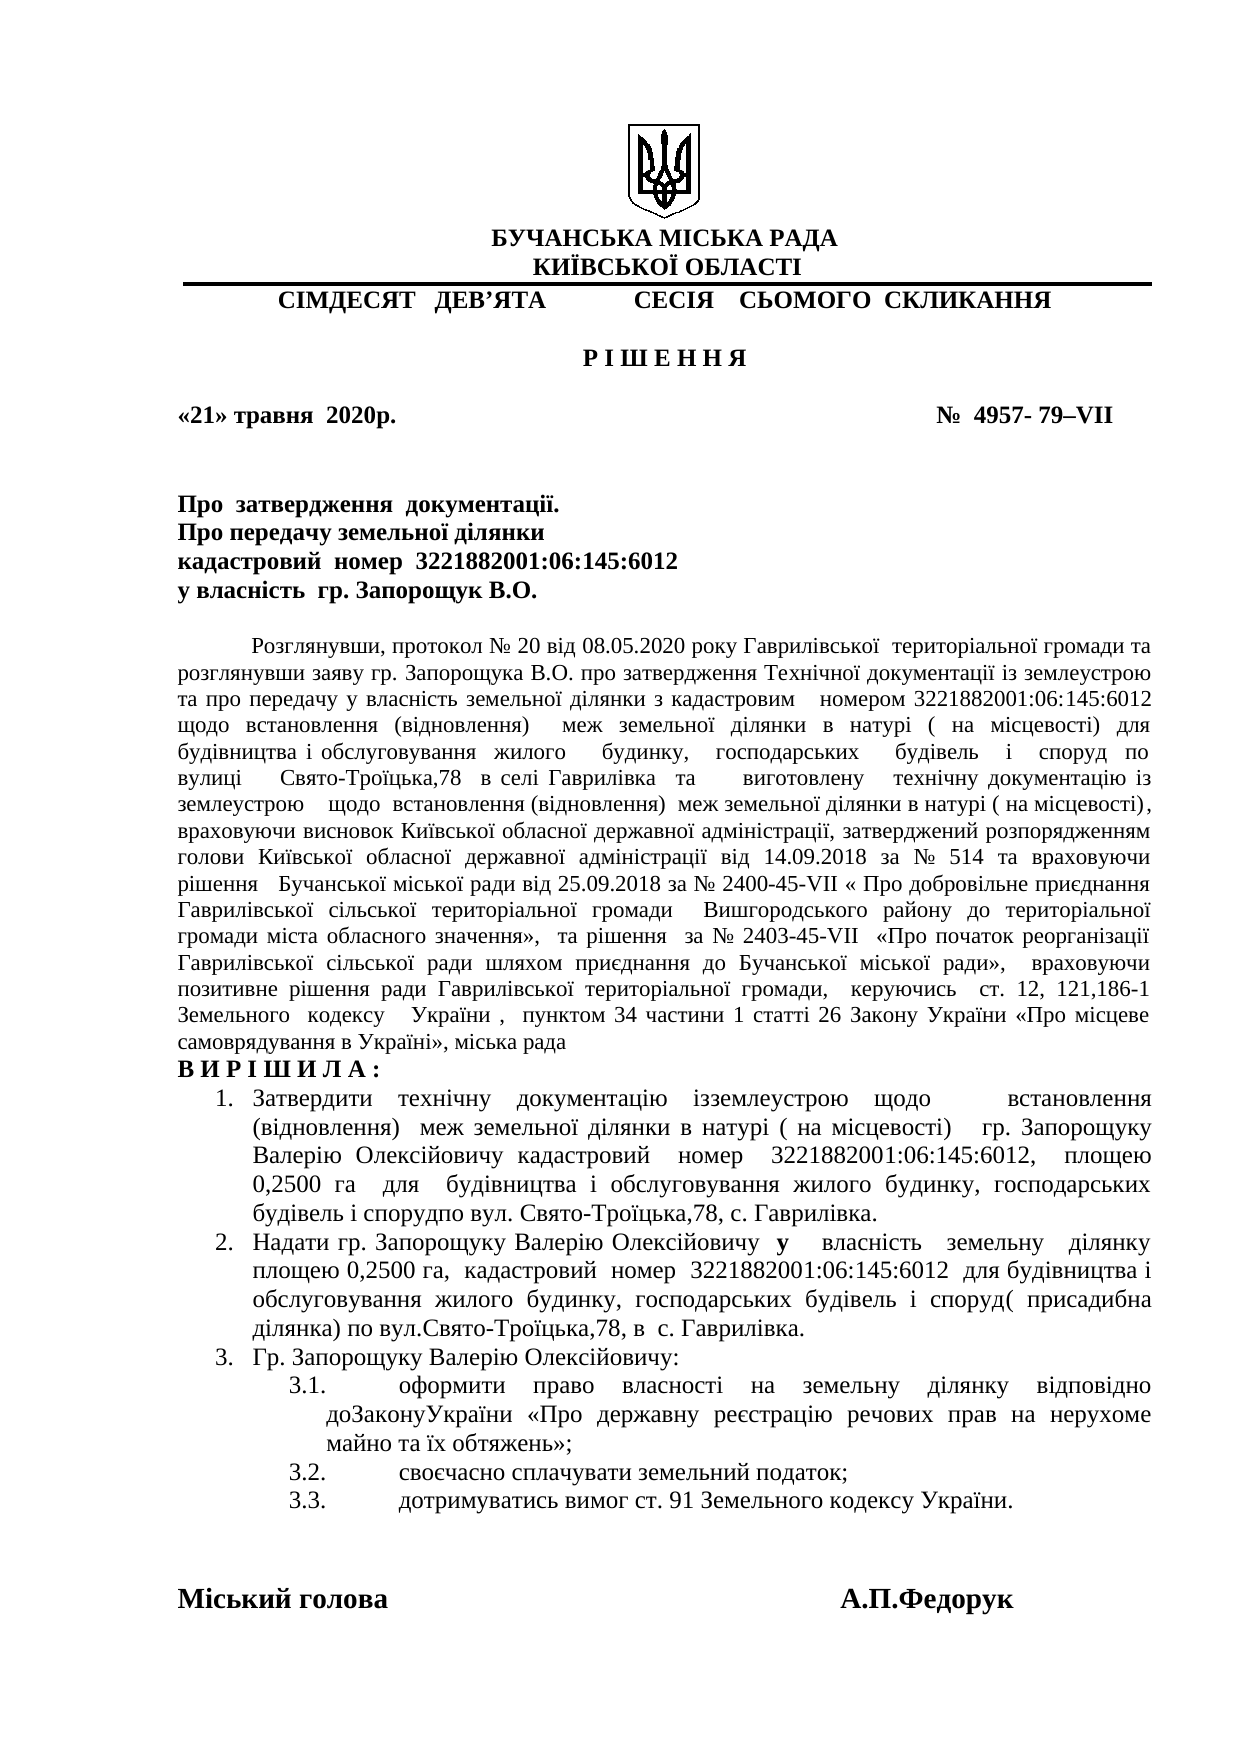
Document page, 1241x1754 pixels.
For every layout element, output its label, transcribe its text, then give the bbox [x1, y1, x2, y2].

text кадастровий номер 3221882001:06:145:6012 [177, 546, 1152, 575]
text БУЧАНСЬКА МІСЬКА РАДА [177, 223, 1152, 252]
list Надати гр. Запорощуку Валерію Олексійовичу у власність земельну ділянку площею 0,2500 га, кадастровий номер 3221882001:06:145:6012 для будівництва і обслуговування жилого будинку, господарських будівель і споруд( присадибна ділянка) по вул.Свято-Троїцька,78, в с. Гаврилівка. [215, 1227, 1152, 1342]
text «21» травня 2020р. № 4957- 79–VІІ [177, 401, 1152, 429]
list Гр. Запорощуку Валерію Олексійовичу: [215, 1342, 1152, 1370]
text Міський голова А.П.Федорук [177, 1581, 1152, 1615]
text Розглянувши, протокол № 20 від 08.05.2020 року Гаврилівської територіальної громади та розглянувши заяву гр. Запорощука В.О. про затвердження Технічної документації із землеустрою та про передачу у власність земельної ділянки з кадастровим номером 3221882001:06:145:6012 щодо встановлення (відновлення) меж земельної ділянки в натурі ( на місцевості) для будівництва і обслуговування жилого будинку, господарських будівель і споруд по вулиці Свято-Троїцька,78 в селі Гаврилівка та виготовлену технічну документацію із землеустрою щодо встановлення (відновлення) меж земельної ділянки в натурі ( на місцевості), враховуючи висновок Київської обласної державної адміністрації, затверджений розпорядженням голови Київської обласної державної адміністрації від 14.09.2018 за № 514 та враховуючи рішення Бучанської міської ради від 25.09.2018 за № 2400-45-VІІ « Про добровільне приєднання Гаврилівської сільської територіальної громади Вишгородського району до територіальної громади міста обласного значення», та рішення за № 2403-45-VІІ «Про початок реорганізації Гаврилівської сільської ради шляхом приєднання до Бучанської міської ради», враховуючи позитивне рішення ради Гаврилівської територіальної громади, керуючись ст. 12, 121,186-1 Земельного кодексу України , пунктом 34 частини 1 статті 26 Закону України «Про місцеве самоврядування в Україні», міська рада [177, 632, 1152, 1054]
text КИЇВСЬКОЇ ОБЛАСТІ [183, 252, 1152, 282]
list своєчасно сплачувати земельний податок; [288, 1457, 1152, 1485]
text В И Р І Ш И Л А : [177, 1054, 1152, 1083]
text у власність гр. Запорощук В.О. [177, 575, 1152, 604]
text СІМДЕСЯТ ДЕВ’ЯТА СЕСІЯ СЬОМОГО СКЛИКАННЯ [177, 286, 1152, 314]
text Р І Ш Е Н Н Я [177, 343, 1152, 372]
list дотримуватись вимог ст. 91 Земельного кодексу України. [288, 1485, 1152, 1514]
list Затвердити технічну документацію ізземлеустрою щодо встановлення (відновлення) меж земельної ділянки в натурі ( на місцевості) гр. Запорощуку Валерію Олексійовичу кадастровий номер 3221882001:06:145:6012, площею 0,2500 га для будівництва і обслуговування жилого будинку, господарських будівель і спорудпо вул. Свято-Троїцька,78, с. Гаврилівка. [215, 1083, 1152, 1227]
text Про передачу земельної ділянки [177, 517, 1152, 546]
list оформити право власності на земельну ділянку відповідно доЗаконуУкраїни «Про державну реєстрацію речових прав на нерухоме майно та їх обтяжень»; [288, 1370, 1152, 1457]
text Про затвердження документації. [177, 489, 1152, 517]
